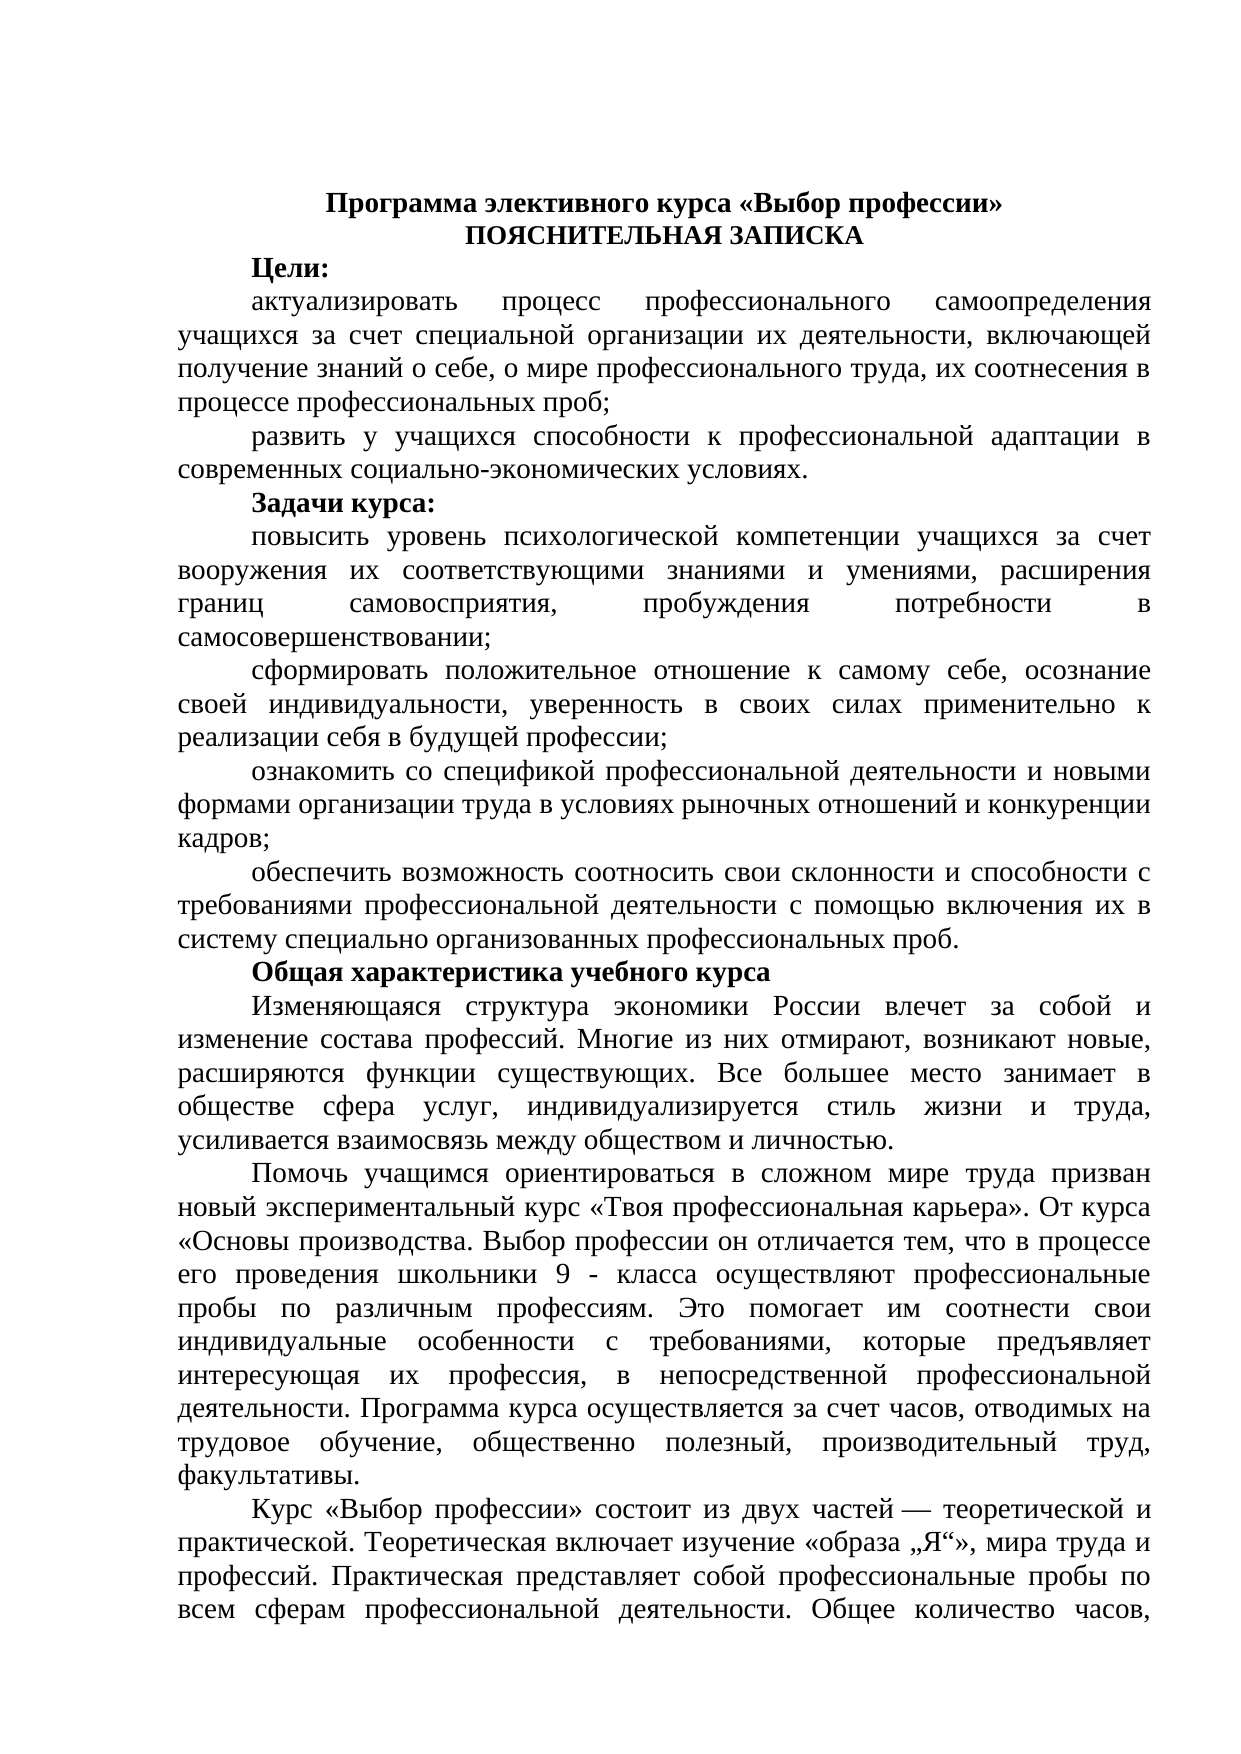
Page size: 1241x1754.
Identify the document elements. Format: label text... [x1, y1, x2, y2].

text актуализировать процесс профессионального самоопределения учащихся за счет специальной организации их деятельности, включающей получение знаний о себе, о мире профессионального труда, их соотнесения в процессе профессиональных проб; [177, 283, 1152, 418]
text ознакомить со спецификой профессиональной деятельности и новыми формами организации труда в условиях рыночных отношений и конкуренции кадров; [177, 753, 1152, 854]
text Помочь учащимся ориентироваться в сложном мире труда призван новый экспериментальный курс «Твоя профессиональная карьера». От курса «Основы производства. Выбор профессии он отличается тем, что в процессе его проведения школьники 9 - класса осуществляют профессиональные пробы по различным профессиям. Это помогает им соотнести свои индивидуальные особенности с требованиями, которые предъявляет интересующая их профессия, в непосредственной профессиональной деятельности. Программа курса осуществляется за счет часов, отводимых на трудовое обучение, общественно полезный, производительный труд, факультативы. [177, 1156, 1152, 1491]
text обеспечить возможность соотносить свои склонности и способности с требованиями профессиональной деятельности с помощью включения их в систему специально организованных профессиональных проб. [177, 854, 1152, 954]
text развить у учащихся способности к профессиональной адаптации в современных социально-экономических условиях. [177, 418, 1152, 485]
text Изменяющаяся структура экономики России влечет за собой и изменение состава профессий. Многие из них отмирают, возникают новые, расширяются функции существующих. Все большее место занимает в обществе сфера услуг, индивидуализируется стиль жизни и труда, усиливается взаимосвязь между обществом и личностью. [177, 988, 1152, 1156]
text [177, 1491, 1152, 1625]
text повысить уровень психологической компетенции учащихся за счет вооружения их соответствующими знаниями и умениями, расширения границ самовосприятия, пробуждения потребности в самосовершенствовании; [177, 518, 1152, 652]
text ПОЯСНИТЕЛЬНАЯ ЗАПИСКА [177, 219, 1152, 250]
text сформировать положительное отношение к самому себе, осознание своей индивидуальности, уверенность в своих силах применительно к реализации себя в будущей профессии; [177, 652, 1152, 753]
text Программа элективного курса «Выбор профессии» [177, 185, 1152, 219]
text Задачи курса: [177, 485, 1152, 518]
text Общая характеристика учебного курса [177, 954, 1152, 988]
text Цели: [177, 250, 1152, 283]
